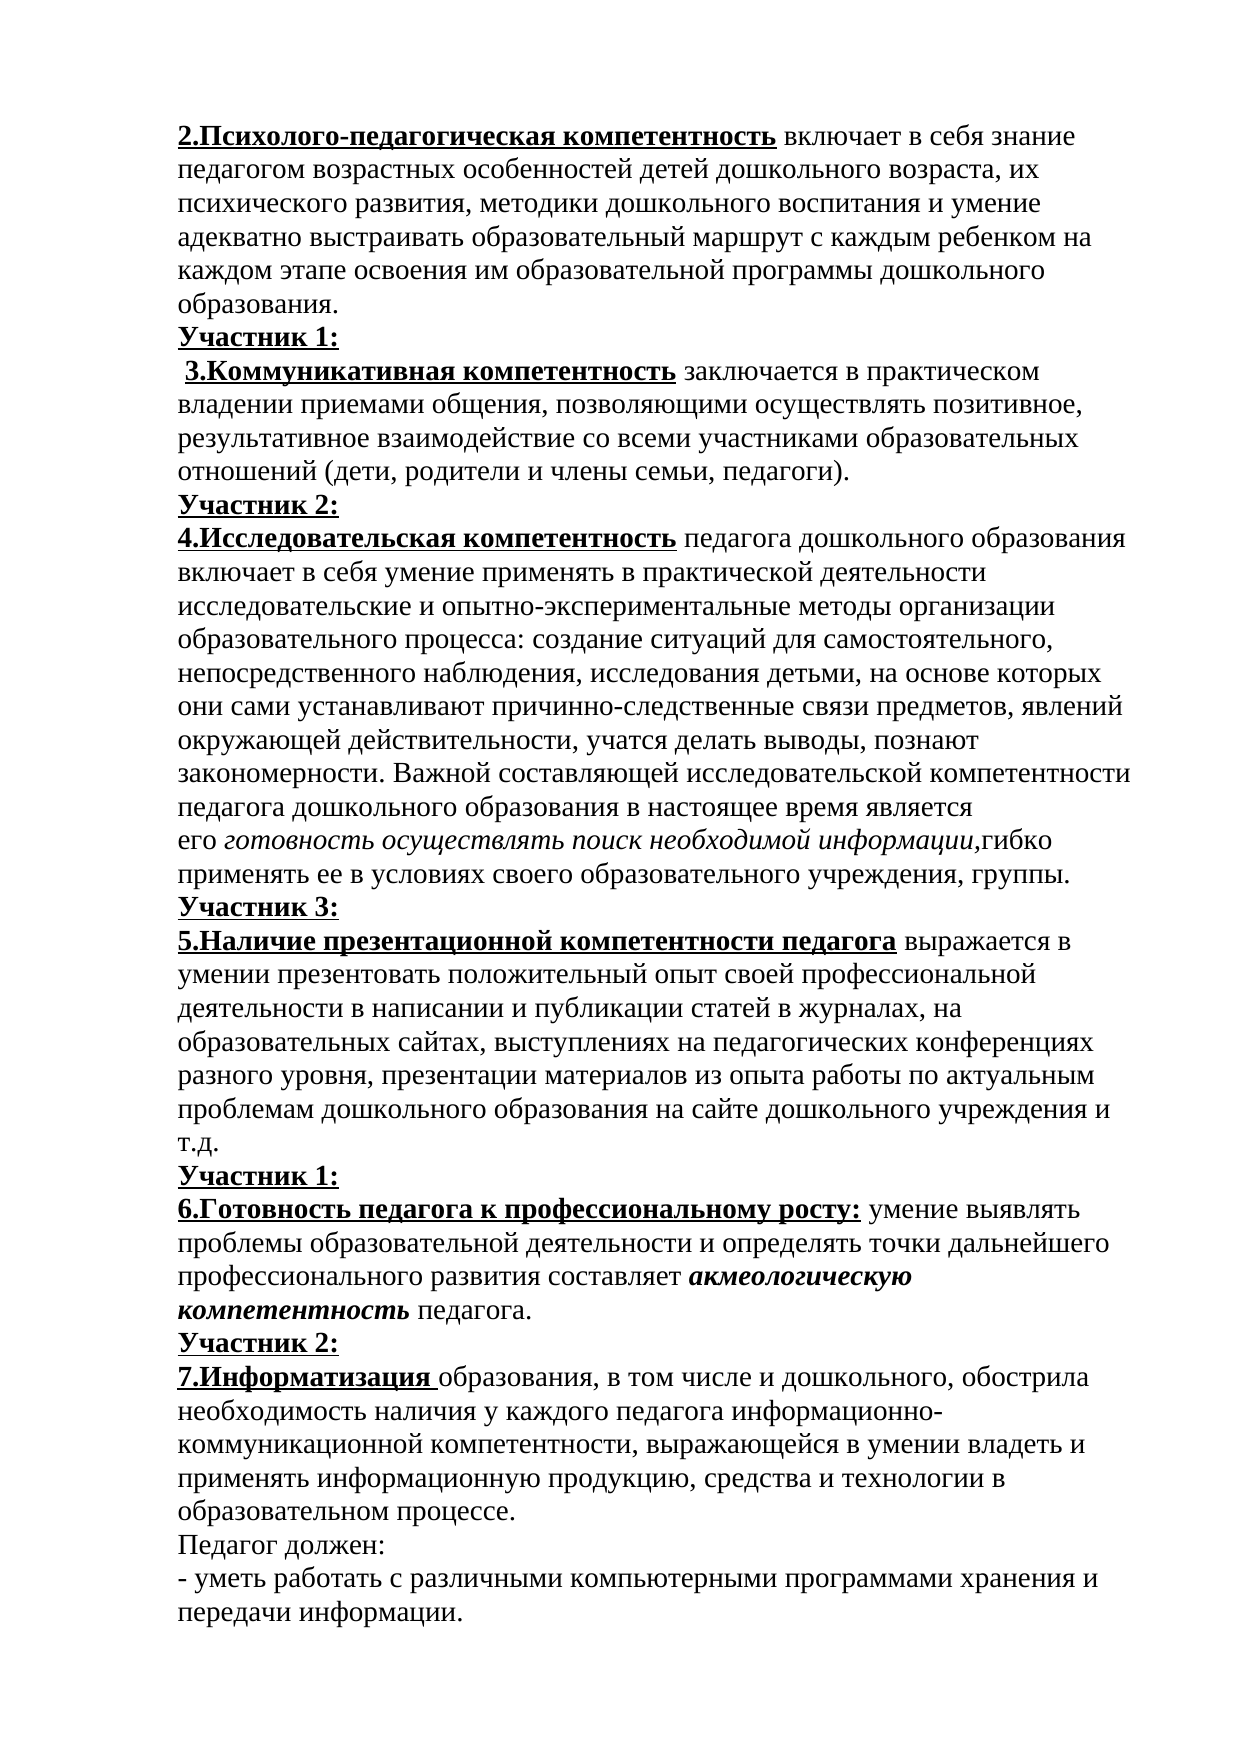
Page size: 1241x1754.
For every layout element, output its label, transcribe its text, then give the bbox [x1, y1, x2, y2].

text Участник 2: [177, 487, 1152, 521]
text Участник 2: [177, 1326, 1152, 1359]
text Участник 3: [177, 889, 1152, 923]
text - уметь работать с различными компьютерными программами хранения и передачи информации. [177, 1560, 1152, 1627]
text 7.Информатизация образования, в том числе и дошкольного, обострила необходимость наличия у каждого педагога информационно-коммуникационной компетентности, выражающейся в умении владеть и применять информационную продукцию, средства и технологии в образовательном процессе. [177, 1359, 1152, 1527]
text 3.Коммуникативная компетентность заключается в практическом владении приемами общения, позволяющими осуществлять позитивное, результативное взаимодействие со всеми участниками образовательных отношений (дети, родители и члены семьи, педагоги). [177, 353, 1152, 487]
text Педагог должен: [177, 1527, 1152, 1560]
text 2.Психолого-педагогическая компетентность включает в себя знание педагогом возрастных особенностей детей дошкольного возраста, их психического развития, методики дошкольного воспитания и умение адекватно выстраивать образовательный маршрут с каждым ребенком на каждом этапе освоения им образовательной программы дошкольного образования. [177, 118, 1152, 319]
text 4.Исследовательская компетентность педагога дошкольного образования включает в себя умение применять в практической деятельности исследовательские и опытно-экспериментальные методы организации образовательного процесса: создание ситуаций для самостоятельного, непосредственного наблюдения, исследования детьми, на основе которых они сами устанавливают причинно-следственные связи предметов, явлений окружающей действительности, учатся делать выводы, познают закономерности. Важной составляющей исследовательской компетентности педагога дошкольного образования в настоящее время является его готовность осуществлять поиск необходимой информации,гибко применять ее в условиях своего образовательного учреждения, группы. [177, 521, 1152, 889]
text 6.Готовность педагога к профессиональному росту: умение выявлять проблемы образовательной деятельности и определять точки дальнейшего профессионального развития составляет акмеологическую компетентность педагога. [177, 1191, 1152, 1326]
text Участник 1: [177, 1158, 1152, 1191]
text 5.Наличие презентационной компетентности педагога выражается в умении презентовать положительный опыт своей профессиональной деятельности в написании и публикации статей в журналах, на образовательных сайтах, выступлениях на педагогических конференциях разного уровня, презентации материалов из опыта работы по актуальным проблемам дошкольного образования на сайте дошкольного учреждения и т.д. [177, 923, 1152, 1158]
text Участник 1: [177, 319, 1152, 353]
